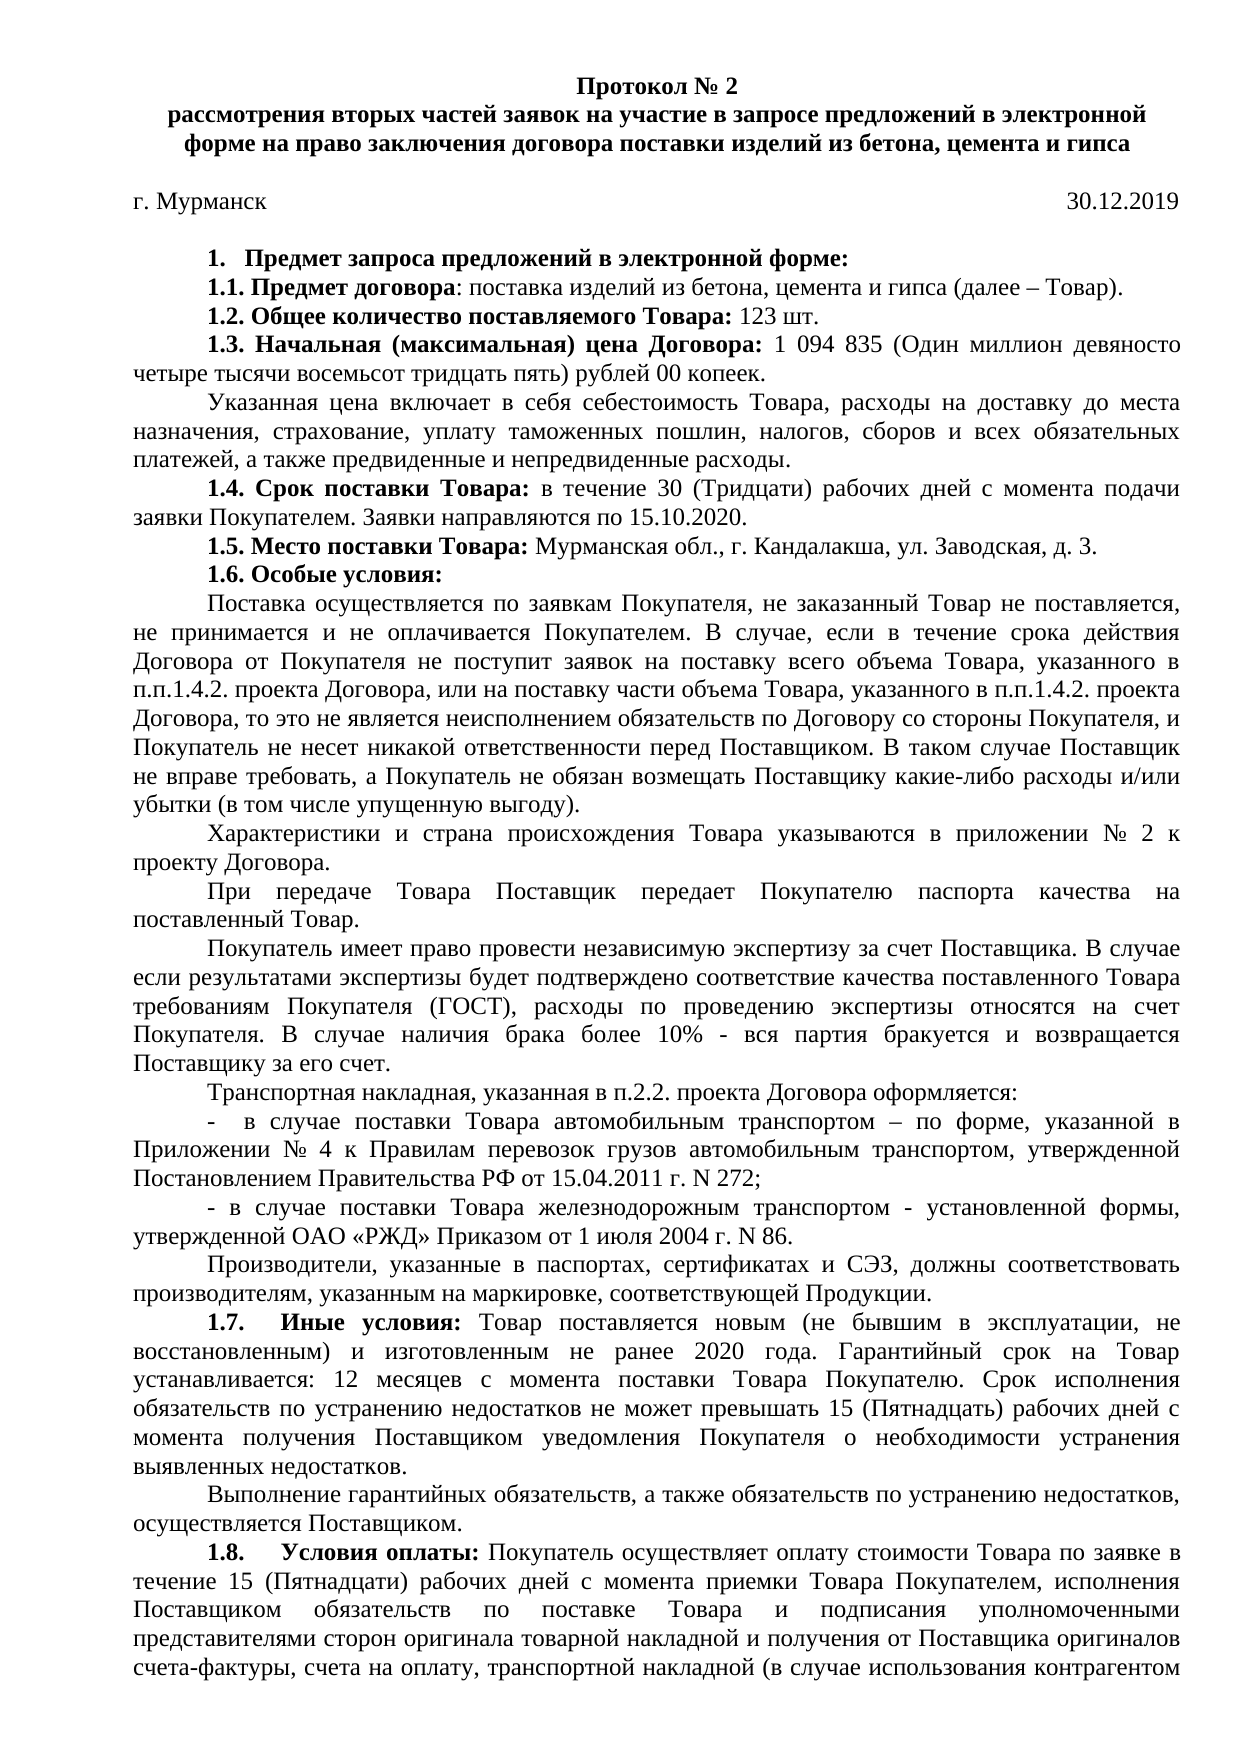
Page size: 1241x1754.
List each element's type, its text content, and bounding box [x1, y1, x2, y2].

text 1.5. Место поставки Товара: Мурманская обл., г. Кандалакша, ул. Заводская, д. 3. [133, 531, 1181, 559]
text - в случае поставки Товара автомобильным транспортом – по форме, указанной в Приложении № 4 к Правилам перевозок грузов автомобильным транспортом, утвержденной Постановлением Правительства РФ от 15.04.2011 г. N 272; [133, 1106, 1181, 1192]
text Выполнение гарантийных обязательств, а также обязательств по устранению недостатков, осуществляется Поставщиком. [133, 1479, 1181, 1537]
text Указанная цена включает в себя себестоимость Товара, расходы на доставку до места назначения, страхование, уплату таможенных пошлин, налогов, сборов и всех обязательных платежей, а также предвиденные и непредвиденные расходы. [133, 387, 1181, 473]
text Протокол № 2 [133, 71, 1181, 99]
text 1.4. Срок поставки Товара: в течение 30 (Тридцати) рабочих дней с момента подачи заявки Покупателем. Заявки направляются по 15.10.2020. [133, 473, 1181, 531]
list Иные условия: Товар поставляется новым (не бывшим в эксплуатации, не восстановленным) и изготовленным не ранее 2020 года. Гарантийный срок на Товар устанавливается: 12 месяцев с момента поставки Товара Покупателю. Срок исполнения обязательств по устранению недостатков не может превышать 15 (Пятнадцать) рабочих дней с момента получения Поставщиком уведомления Покупателя о необходимости устранения выявленных недостатков. [133, 1307, 1181, 1479]
text 1.3. Начальная (максимальная) цена Договора: 1 094 835 (Один миллион девяносто четыре тысячи восемьсот тридцать пять) рублей 00 копеек. [133, 329, 1181, 387]
text Производители, указанные в паспортах, сертификатах и СЭЗ, должны соответствовать производителям, указанным на маркировке, соответствующей Продукции. [133, 1249, 1181, 1307]
text - в случае поставки Товара железнодорожным транспортом - установленной формы, утвержденной ОАО «РЖД» Приказом от 1 июля 2004 г. N 86. [133, 1192, 1181, 1249]
list Предмет запроса предложений в электронной форме: [207, 243, 1181, 272]
text Поставка осуществляется по заявкам Покупателя, не заказанный Товар не поставляется, не принимается и не оплачивается Покупателем. В случае, если в течение срока действия Договора от Покупателя не поступит заявок на поставку всего объема Товара, указанного в п.п.1.4.2. проекта Договора, или на поставку части объема Товара, указанного в п.п.1.4.2. проекта Договора, то это не является неисполнением обязательств по Договору со стороны Покупателя, и Покупатель не несет никакой ответственности перед Поставщиком. В таком случае Поставщик не вправе требовать, а Покупатель не обязан возмещать Поставщику какие-либо расходы и/или убытки (в том числе упущенную выгоду). [133, 588, 1181, 818]
text При передаче Товара Поставщик передает Покупателю паспорта качества на поставленный Товар. [133, 876, 1181, 933]
text г. Мурманск 30.12.2019 [133, 186, 1181, 214]
text 1.6. Особые условия: [133, 559, 1181, 588]
text 1.2. Общее количество поставляемого Товара: 123 шт. [133, 301, 1181, 329]
text Транспортная накладная, указанная в п.2.2. проекта Договора оформляется: [133, 1077, 1181, 1106]
text рассмотрения вторых частей заявок на участие в запросе предложений в электронной форме на право заключения договора поставки изделий из бетона, цемента и гипса [133, 99, 1181, 157]
text 1.1. Предмет договора: поставка изделий из бетона, цемента и гипса (далее – Товар). [133, 272, 1181, 301]
text Покупатель имеет право провести независимую экспертизу за счет Поставщика. В случае если результатами экспертизы будет подтверждено соответствие качества поставленного Товара требованиям Покупателя (ГОСТ), расходы по проведению экспертизы относятся на счет Покупателя. В случае наличия брака более 10% - вся партия бракуется и возвращается Поставщику за его счет. [133, 933, 1181, 1077]
text Характеристики и страна происхождения Товара указываются в приложении № 2 к проекту Договора. [133, 818, 1181, 876]
